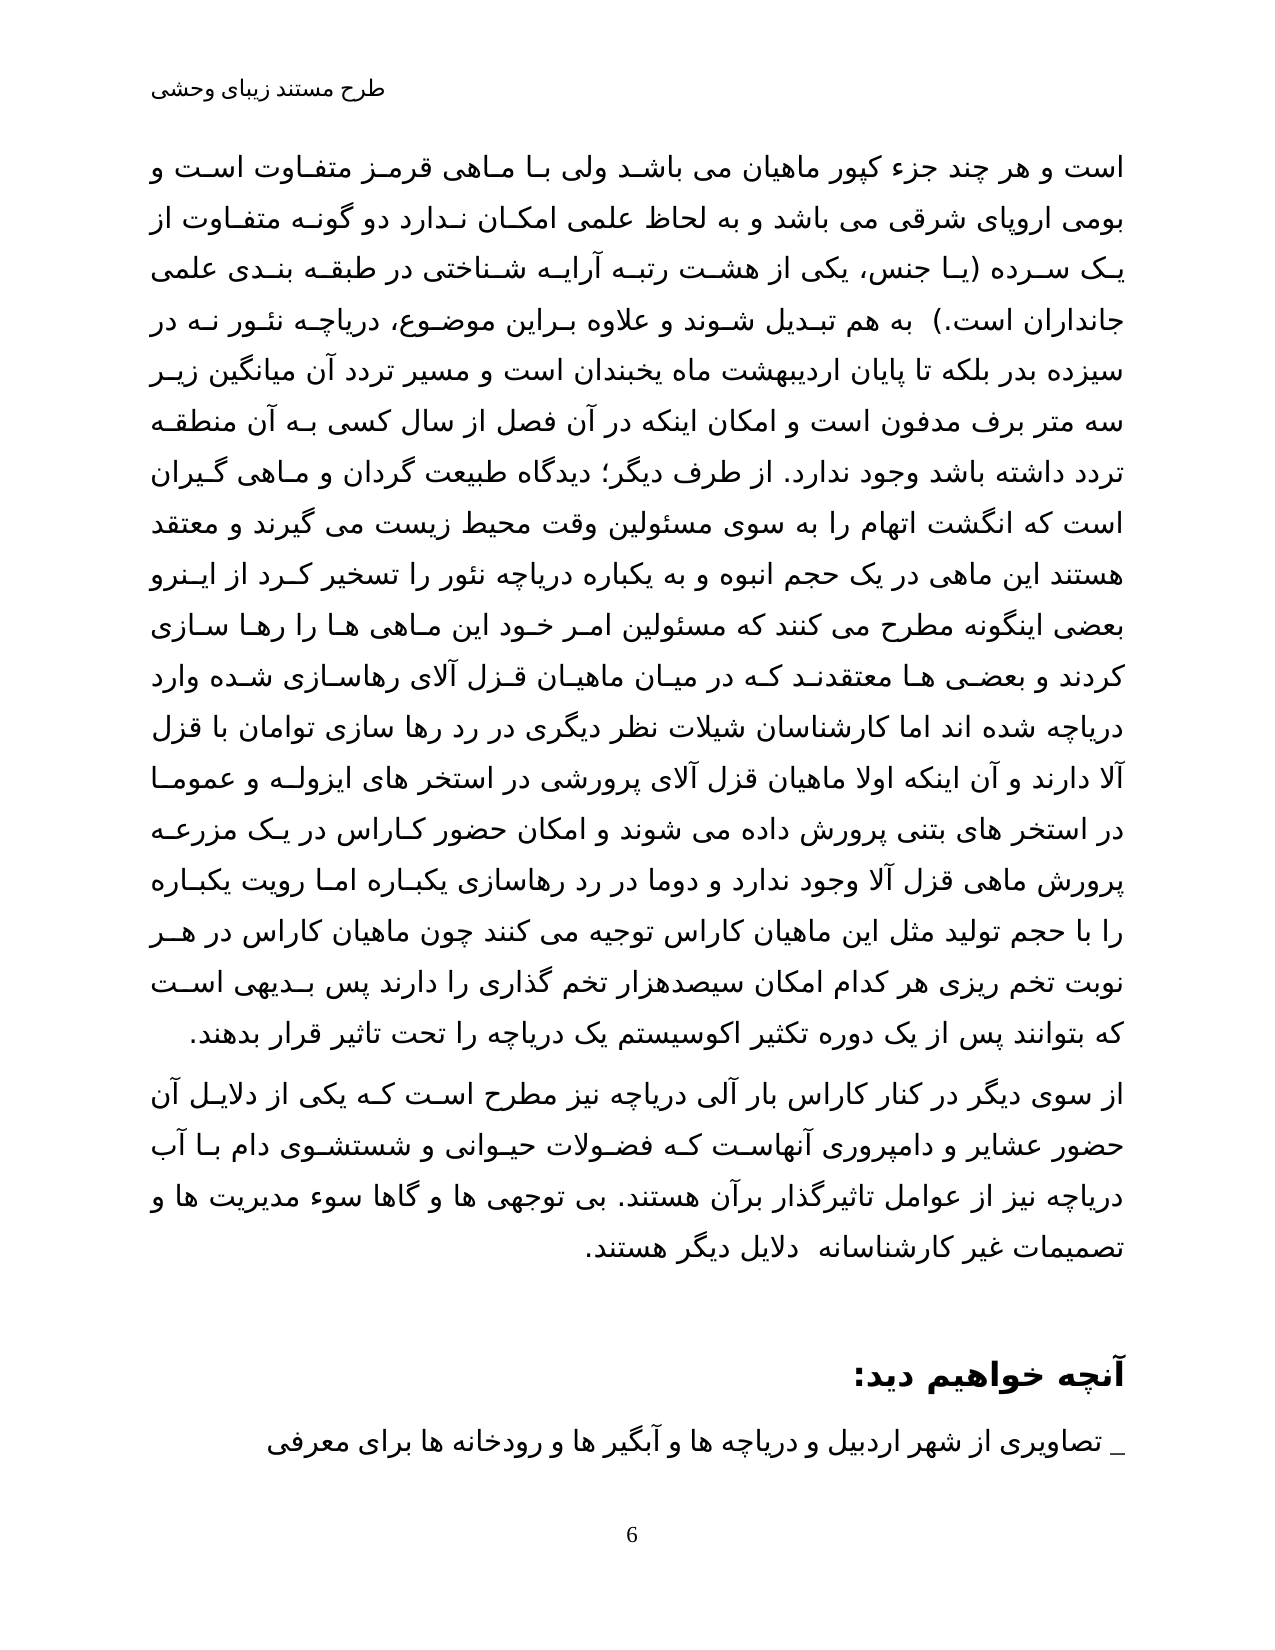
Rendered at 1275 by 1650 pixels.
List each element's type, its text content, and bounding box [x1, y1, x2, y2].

text _ تصاویری از شهر اردبیل و دریاچه ها و آبگیر ها و رودخانه ها برای معرفی [150, 1424, 1125, 1457]
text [150, 150, 1125, 1050]
text از سوی دیگر در کنار کاراس بار آلی دریاچه نیز مطرح است که یکی از دلایل آن حضور عشایر و دامپروری آنهاست که فضولات حیوانی و شستشوی دام با آب دریاچه نیز از عوامل تاثیرگذار برآن هستند. بی توجهی ها و گاها سوء مدیریت ها و تصمیمات غیر کارشناسانه دلایل دیگر هستند. [150, 1077, 1125, 1264]
text آنچه خواهیم دید: [150, 1355, 1125, 1394]
